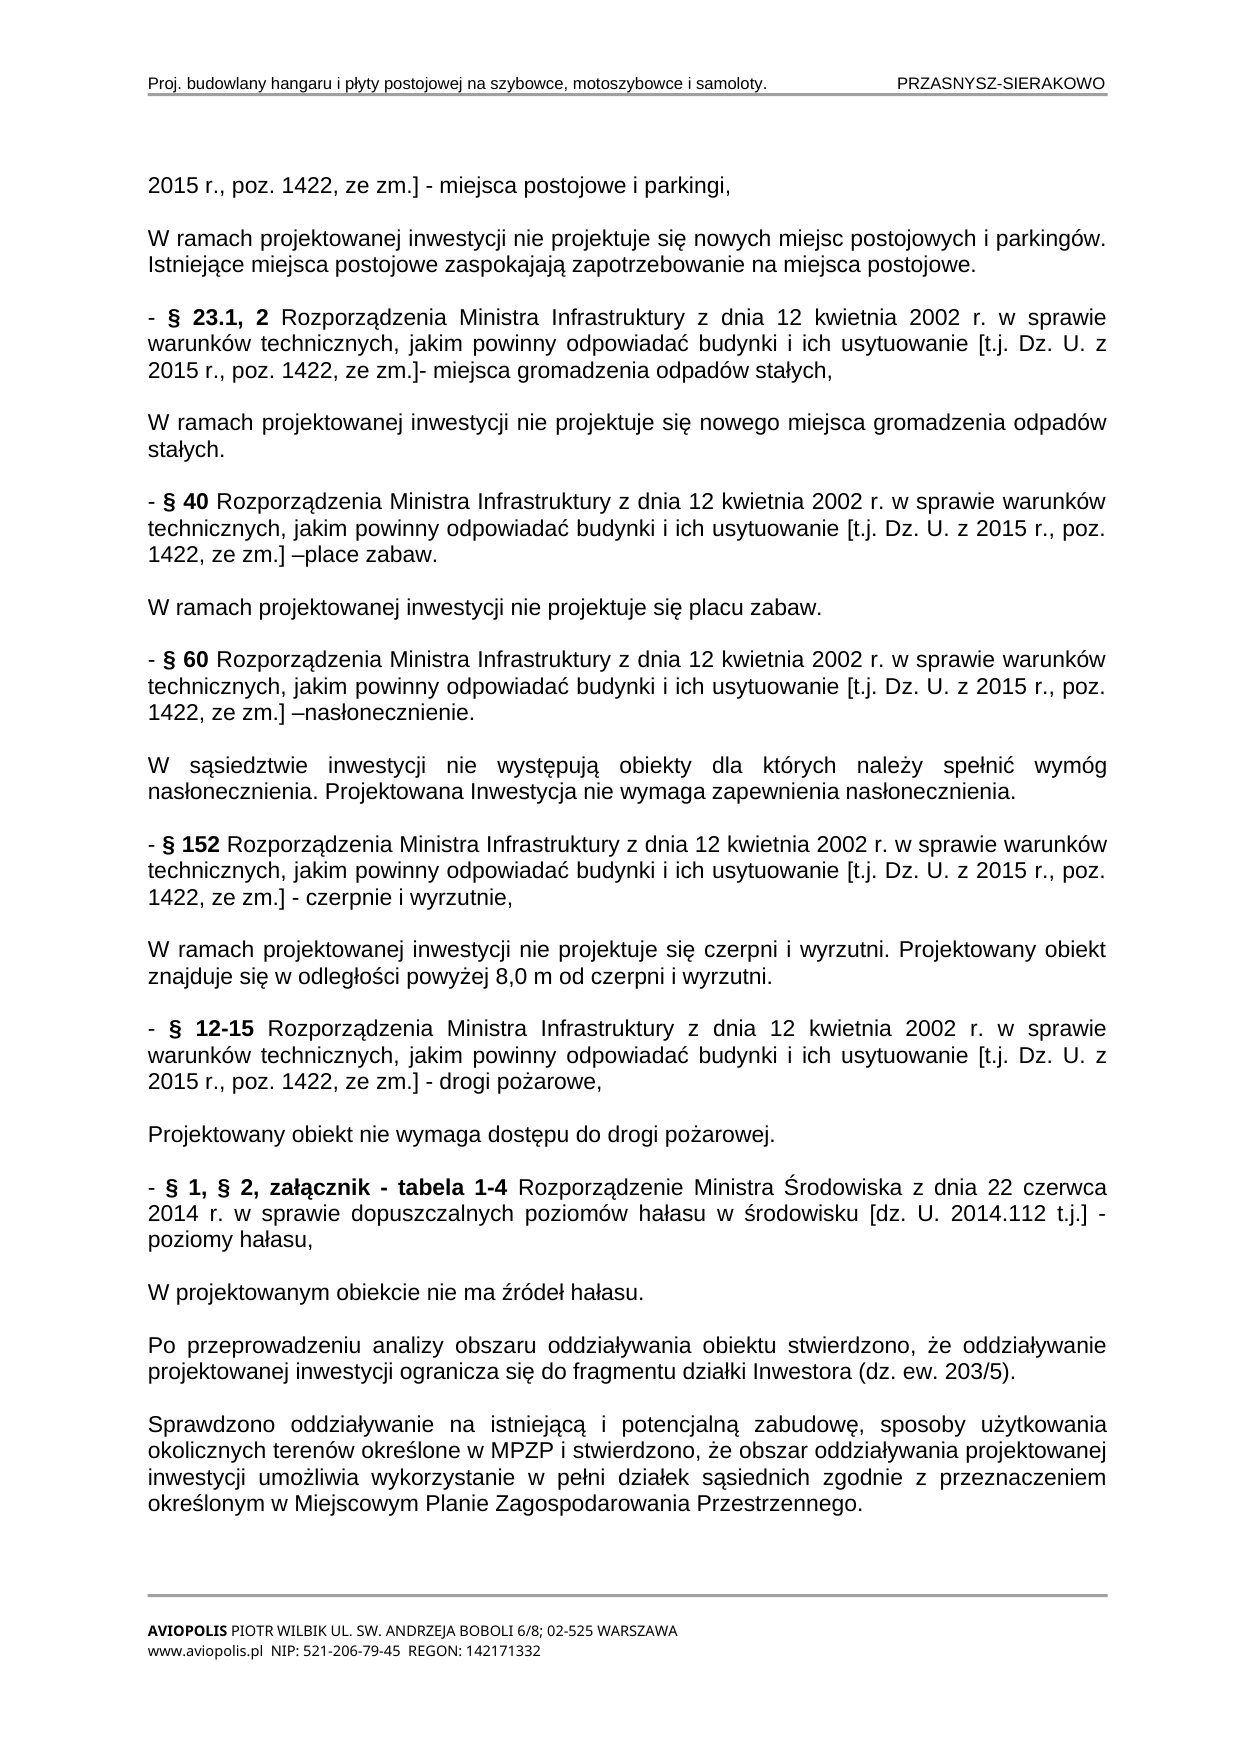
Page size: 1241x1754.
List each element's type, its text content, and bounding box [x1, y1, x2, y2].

text W projektowanym obiekcie nie ma źródeł hałasu. [148, 1279, 1107, 1305]
text Sprawdzono oddziaływanie na istniejącą i potencjalną zabudowę, sposoby użytkowania okolicznych terenów określone w MPZP i stwierdzono, że obszar oddziaływania projektowanej inwestycji umożliwia wykorzystanie w pełni działek sąsiednich zgodnie z przeznaczeniem określonym w Miejscowym Planie Zagospodarowania Przestrzennego. [148, 1411, 1107, 1516]
text W ramach projektowanej inwestycji nie projektuje się nowego miejsca gromadzenia odpadów stałych. [148, 409, 1107, 462]
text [148, 172, 1107, 198]
text Po przeprowadzeniu analizy obszaru oddziaływania obiektu stwierdzono, że oddziaływanie projektowanej inwestycji ogranicza się do fragmentu działki Inwestora (dz. ew. 203/5). [148, 1332, 1107, 1384]
text - § 12-15 Rozporządzenia Ministra Infrastruktury z dnia 12 kwietnia 2002 r. w sprawie warunków technicznych, jakim powinny odpowiadać budynki i ich usytuowanie [t.j. Dz. U. z 2015 r., poz. 1422, ze zm.] - drogi pożarowe, [148, 1015, 1107, 1094]
text Projektowany obiekt nie wymaga dostępu do drogi pożarowej. [148, 1121, 1107, 1147]
text W ramach projektowanej inwestycji nie projektuje się placu zabaw. [148, 594, 1107, 620]
text W ramach projektowanej inwestycji nie projektuje się czerpni i wyrzutni. Projektowany obiekt znajduje się w odległości powyżej 8,0 m od czerpni i wyrzutni. [148, 936, 1107, 989]
text - § 1, § 2, załącznik - tabela 1-4 Rozporządzenie Ministra Środowiska z dnia 22 czerwca 2014 r. w sprawie dopuszczalnych poziomów hałasu w środowisku [dz. U. 2014.112 t.j.] -poziomy hałasu, [148, 1173, 1107, 1253]
text W ramach projektowanej inwestycji nie projektuje się nowych miejsc postojowych i parkingów. Istniejące miejsca postojowe zaspokajają zapotrzebowanie na miejsca postojowe. [148, 225, 1107, 277]
text W sąsiedztwie inwestycji nie występują obiekty dla których należy spełnić wymóg nasłonecznienia. Projektowana Inwestycja nie wymaga zapewnienia nasłonecznienia. [148, 752, 1107, 804]
text - § 60 Rozporządzenia Ministra Infrastruktury z dnia 12 kwietnia 2002 r. w sprawie warunków technicznych, jakim powinny odpowiadać budynki i ich usytuowanie [t.j. Dz. U. z 2015 r., poz. 1422, ze zm.] –nasłonecznienie. [148, 646, 1107, 726]
text - § 40 Rozporządzenia Ministra Infrastruktury z dnia 12 kwietnia 2002 r. w sprawie warunków technicznych, jakim powinny odpowiadać budynki i ich usytuowanie [t.j. Dz. U. z 2015 r., poz. 1422, ze zm.] –place zabaw. [148, 488, 1107, 567]
text - § 23.1, 2 Rozporządzenia Ministra Infrastruktury z dnia 12 kwietnia 2002 r. w sprawie warunków technicznych, jakim powinny odpowiadać budynki i ich usytuowanie [t.j. Dz. U. z 2015 r., poz. 1422, ze zm.]- miejsca gromadzenia odpadów stałych, [148, 304, 1107, 383]
text - § 152 Rozporządzenia Ministra Infrastruktury z dnia 12 kwietnia 2002 r. w sprawie warunków technicznych, jakim powinny odpowiadać budynki i ich usytuowanie [t.j. Dz. U. z 2015 r., poz. 1422, ze zm.] - czerpnie i wyrzutnie, [148, 831, 1107, 910]
